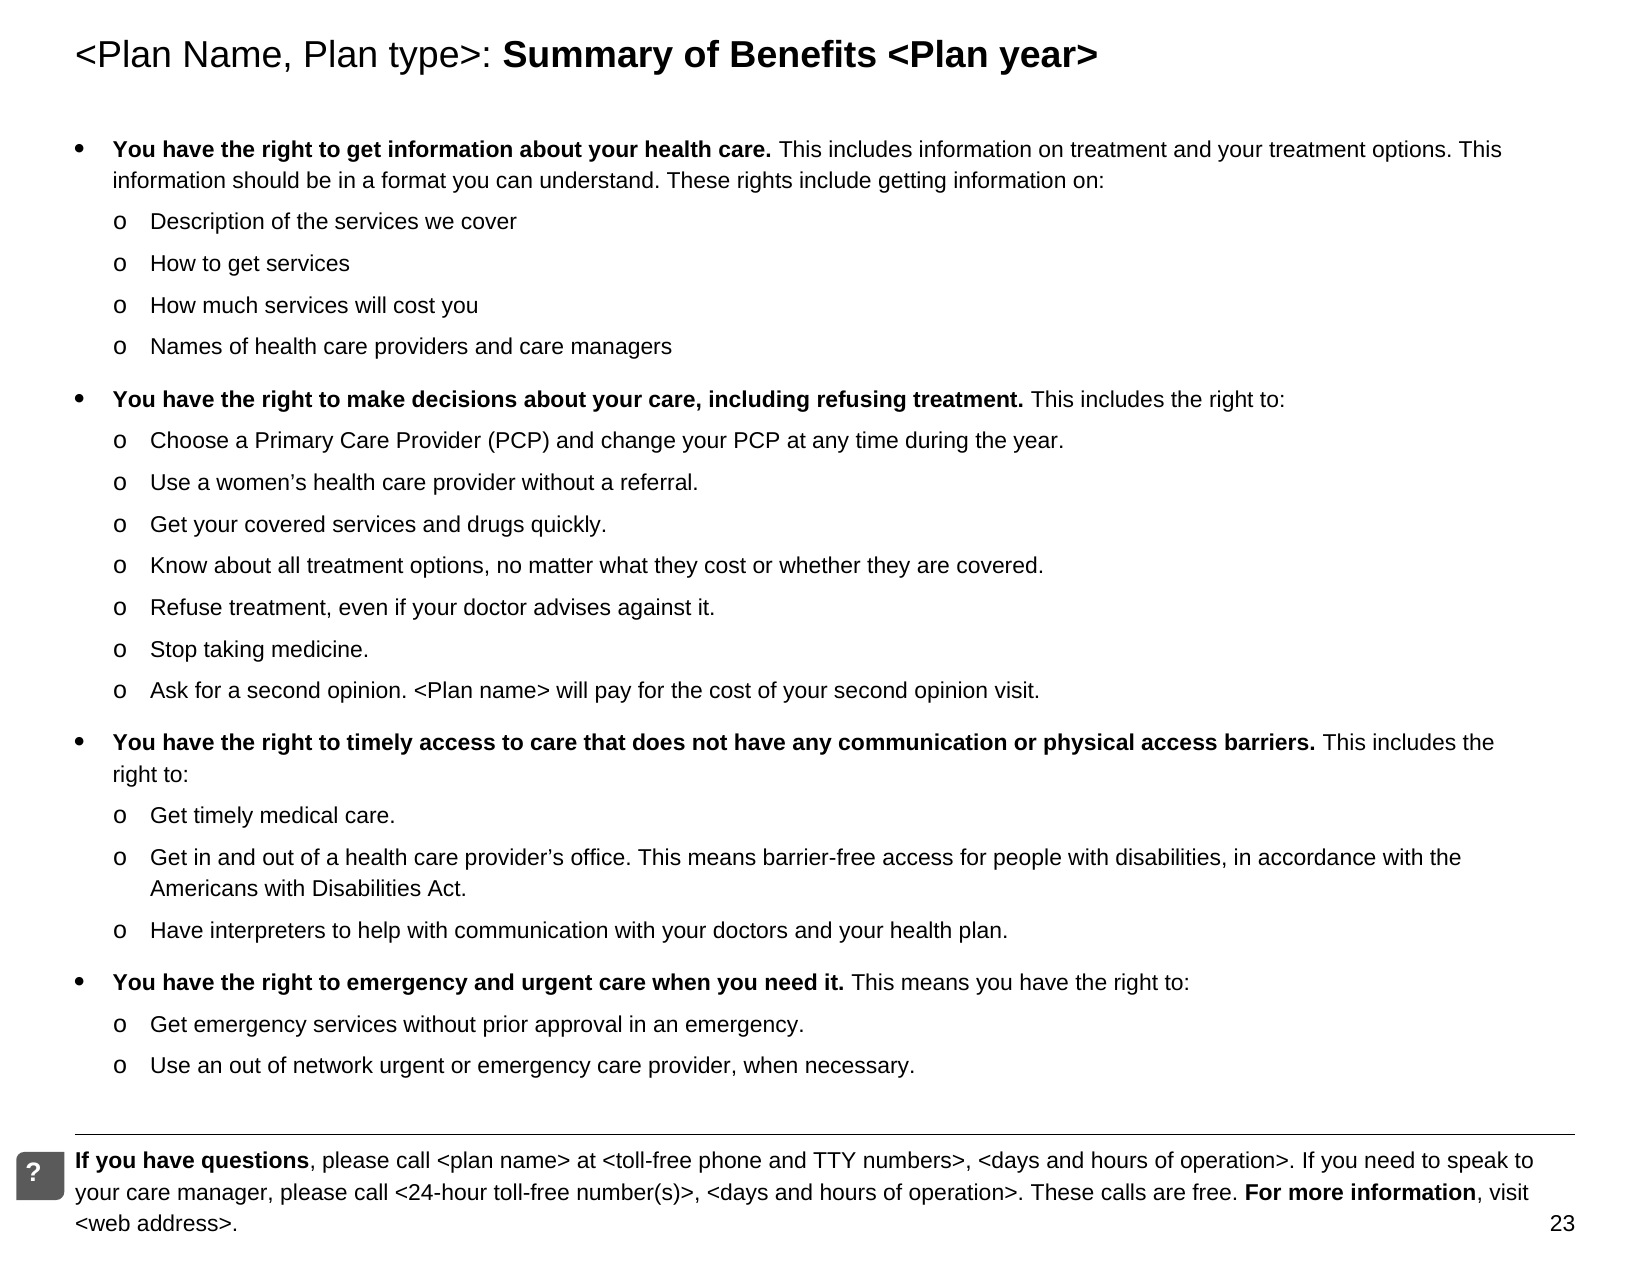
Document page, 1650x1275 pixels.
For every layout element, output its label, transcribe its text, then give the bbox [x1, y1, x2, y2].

text Description of the services we cover [112, 205, 1537, 236]
text Stop taking medicine. [112, 632, 1537, 663]
text How much services will cost you [112, 288, 1537, 319]
text Get timely medical care. [112, 799, 1537, 830]
text Choose a Primary Care Provider (PCP) and change your PCP at any time during the year. [112, 424, 1537, 455]
text Have interpreters to help with communication with your doctors and your health plan. [112, 913, 1537, 944]
text You have the right to make decisions about your care, including refusing treatment. This includes the right to: [75, 382, 1537, 413]
text Names of health care providers and care managers [112, 330, 1537, 361]
text You have the right to emergency and urgent care when you need it. This means you have the right to: [75, 965, 1537, 997]
text Use an out of network urgent or emergency care provider, when necessary. [112, 1049, 1537, 1080]
text Use a women’s health care provider without a referral. [112, 465, 1537, 497]
text You have the right to timely access to care that does not have any communication or physical access barriers. This includes the right to: [75, 726, 1537, 788]
text You have the right to get information about your health care. This includes information on treatment and your treatment options. This information should be in a format you can understand. These rights include getting information on: [75, 132, 1537, 194]
text Get your covered services and drugs quickly. [112, 507, 1537, 538]
text Ask for a second opinion. <Plan name> will pay for the cost of your second opinion visit. [112, 674, 1537, 705]
text Refuse treatment, even if your doctor advises against it. [112, 590, 1537, 622]
text Get emergency services without prior approval in an emergency. [112, 1007, 1537, 1038]
text How to get services [112, 247, 1537, 278]
text Get in and out of a health care provider’s office. This means barrier-free access for people with disabilities, in accordance with the Americans with Disabilities Act. [112, 840, 1537, 903]
text Know about all treatment options, no matter what they cost or whether they are covered. [112, 549, 1537, 580]
